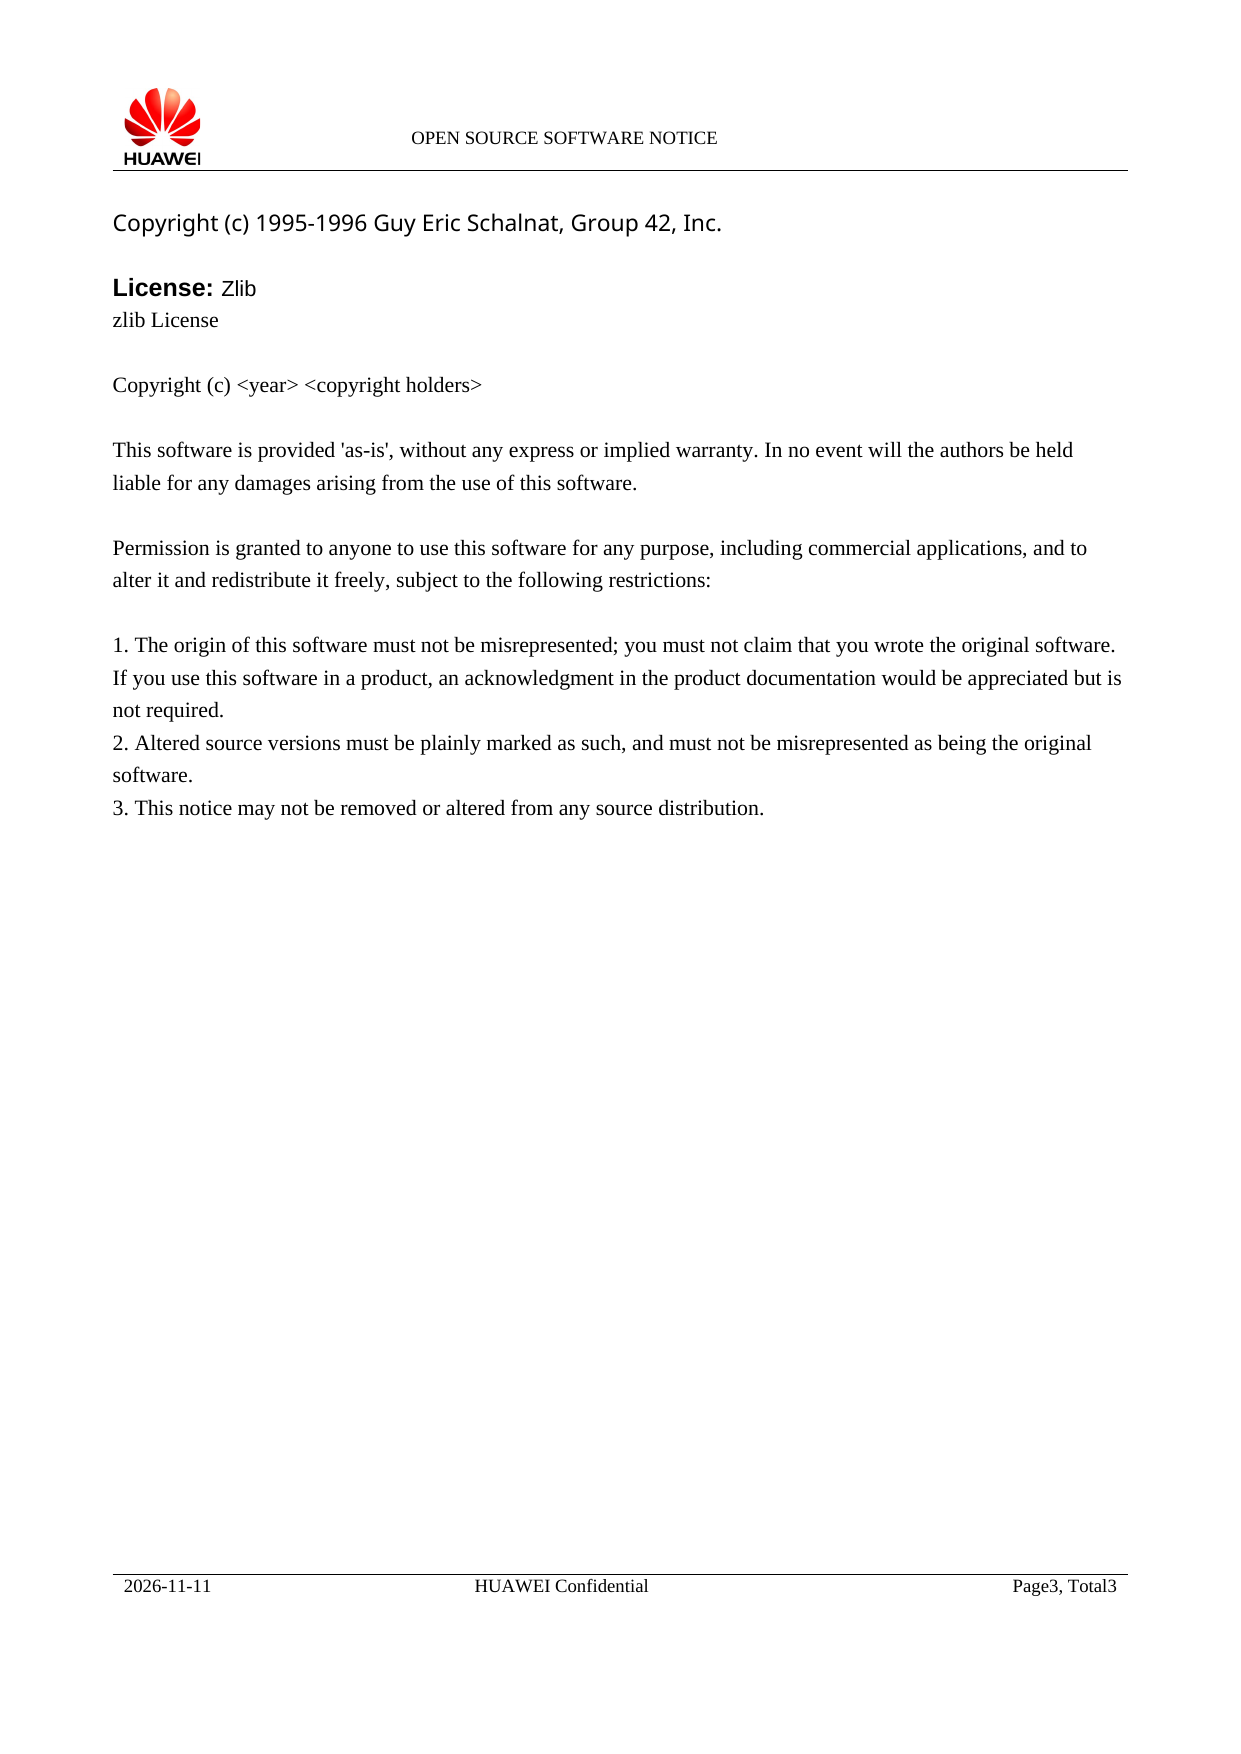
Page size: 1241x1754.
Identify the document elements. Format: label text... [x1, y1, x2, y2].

text License: Zlib [112, 271, 1128, 304]
text zlib License Copyright (c) <year> <copyright holders> This software is provided 'as-is', without any express or implied warranty. In no event will the authors be held liable for any damages arising from the use of this software. Permission is granted to anyone to use this software for any purpose, including commercial applications, and to alter it and redistribute it freely, subject to the following restrictions: 1. The origin of this software must not be misrepresented; you must not claim that you wrote the original software. If you use this software in a product, an acknowledgment in the product documentation would be appreciated but is not required. 2. Altered source versions must be plainly marked as such, and must not be misrepresented as being the original software. 3. This notice may not be removed or altered from any source distribution. [112, 304, 1128, 824]
picture [124, 88, 201, 165]
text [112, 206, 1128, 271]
